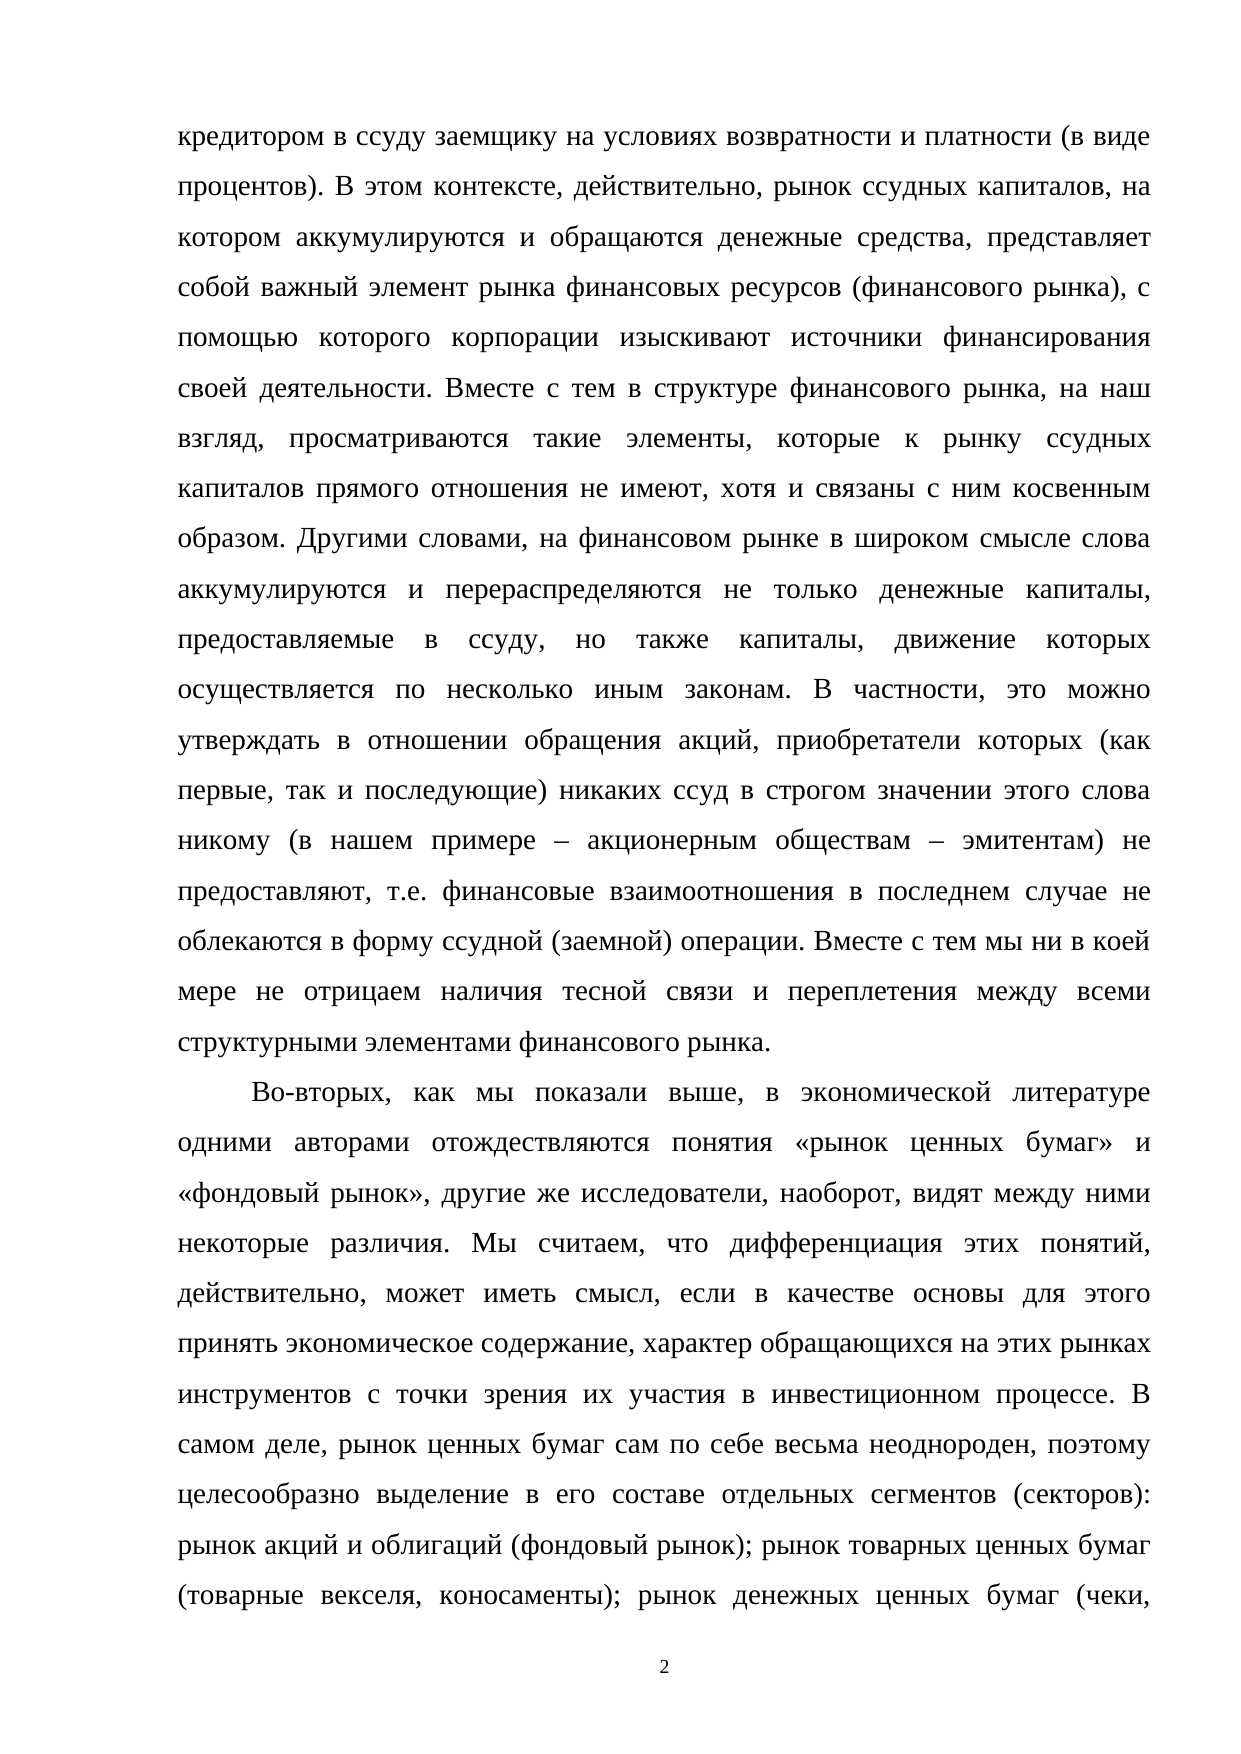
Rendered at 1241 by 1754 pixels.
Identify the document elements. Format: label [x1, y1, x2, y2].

text [177, 118, 1152, 1057]
text [177, 1074, 1152, 1611]
